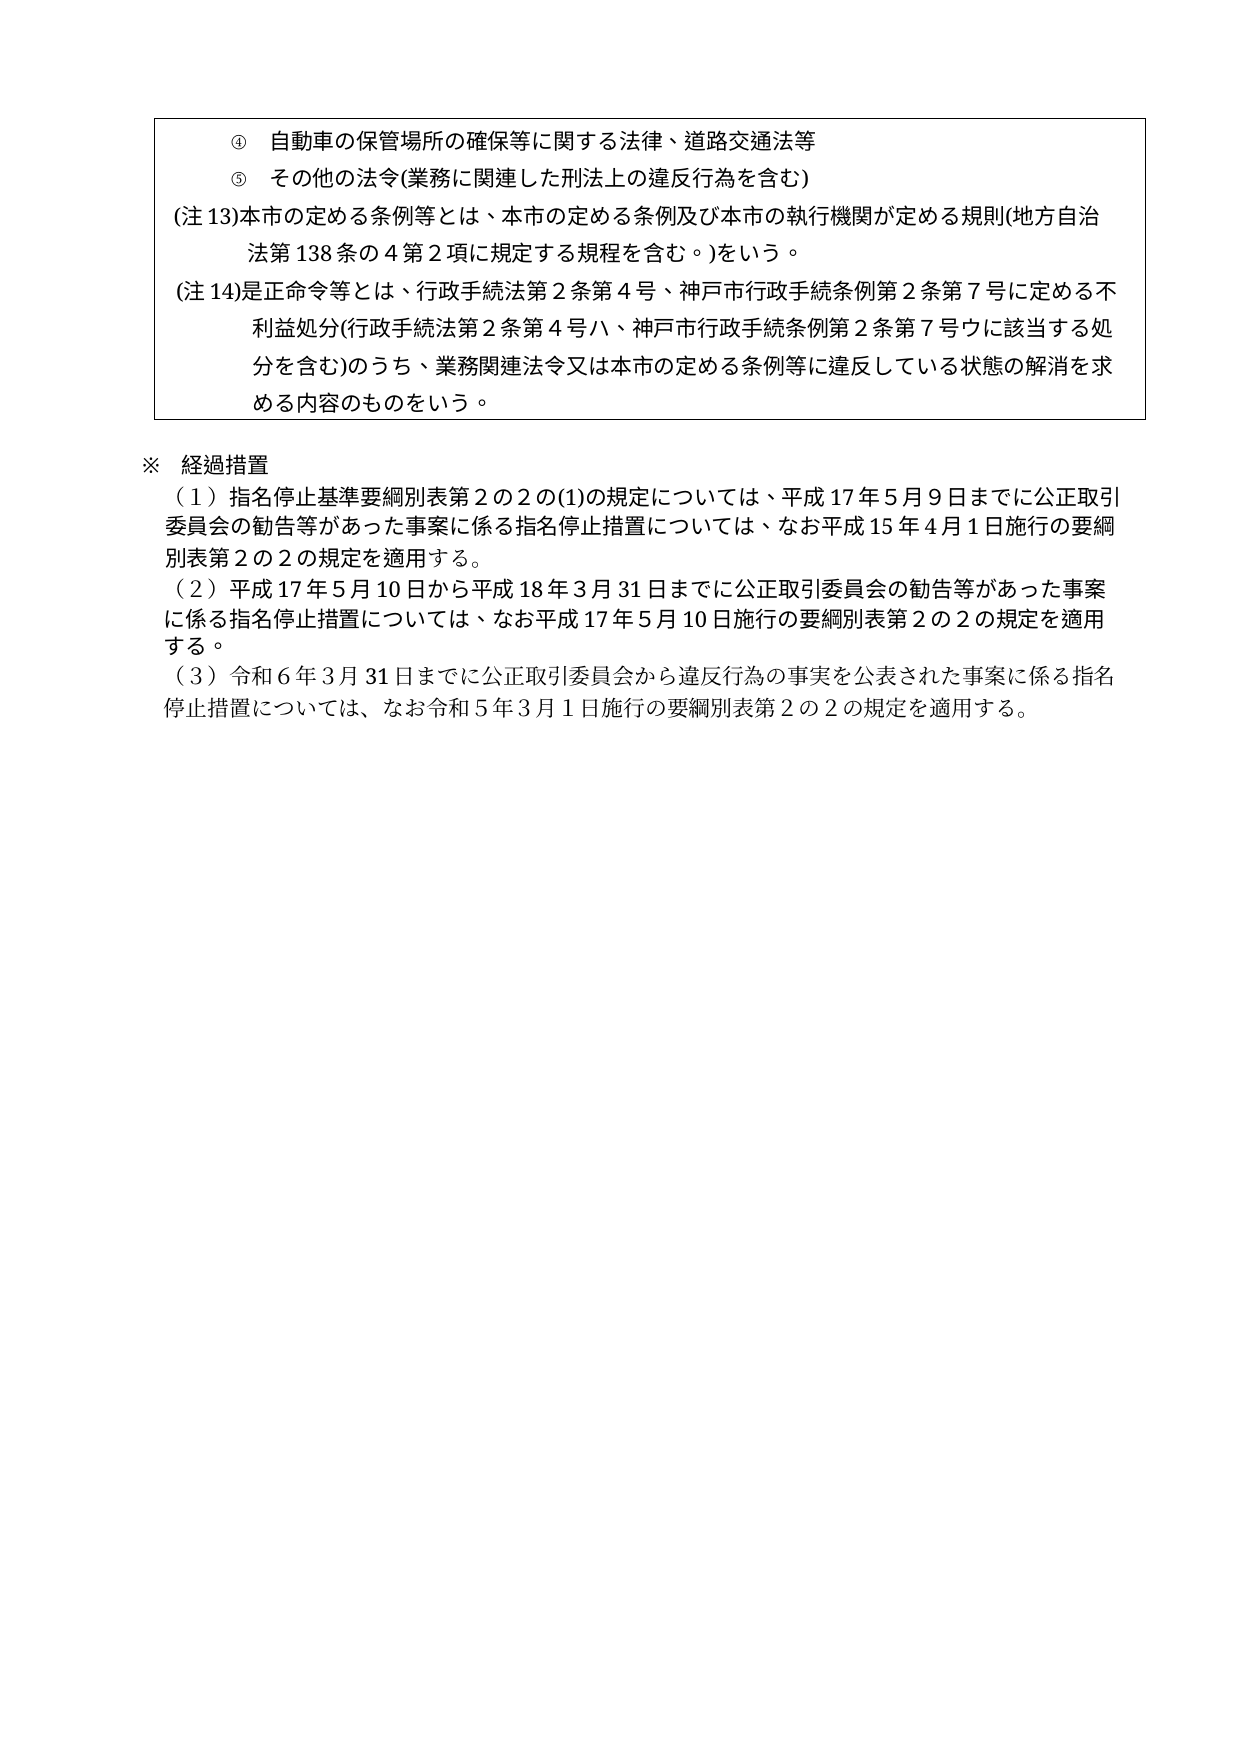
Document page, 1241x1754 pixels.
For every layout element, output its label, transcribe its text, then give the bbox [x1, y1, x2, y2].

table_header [155, 119, 1145, 419]
text （１）指名停止基準要綱別表第２の２の(1)の規定については、平成17年５月９日までに公正取引委員会の勧告等があった事案に係る指名停止措置については、なお平成15年4月1日施行の要綱別表第２の２の規定を適用する。 [142, 480, 1122, 573]
text ※ 経過措置 [142, 450, 1122, 480]
text （３）令和６年３月31日までに公正取引委員会から違反行為の事実を公表された事案に係る指名停止措置については、なお令和５年３月１日施行の要綱別表第２の２の規定を適用する。 [164, 659, 1122, 722]
text （２）平成17年５月10日から平成18年３月31日までに公正取引委員会の勧告等があった事案に係る指名停止措置については、なお平成17年５月10日施行の要綱別表第２の２の規定を適用する。 [164, 573, 1122, 659]
